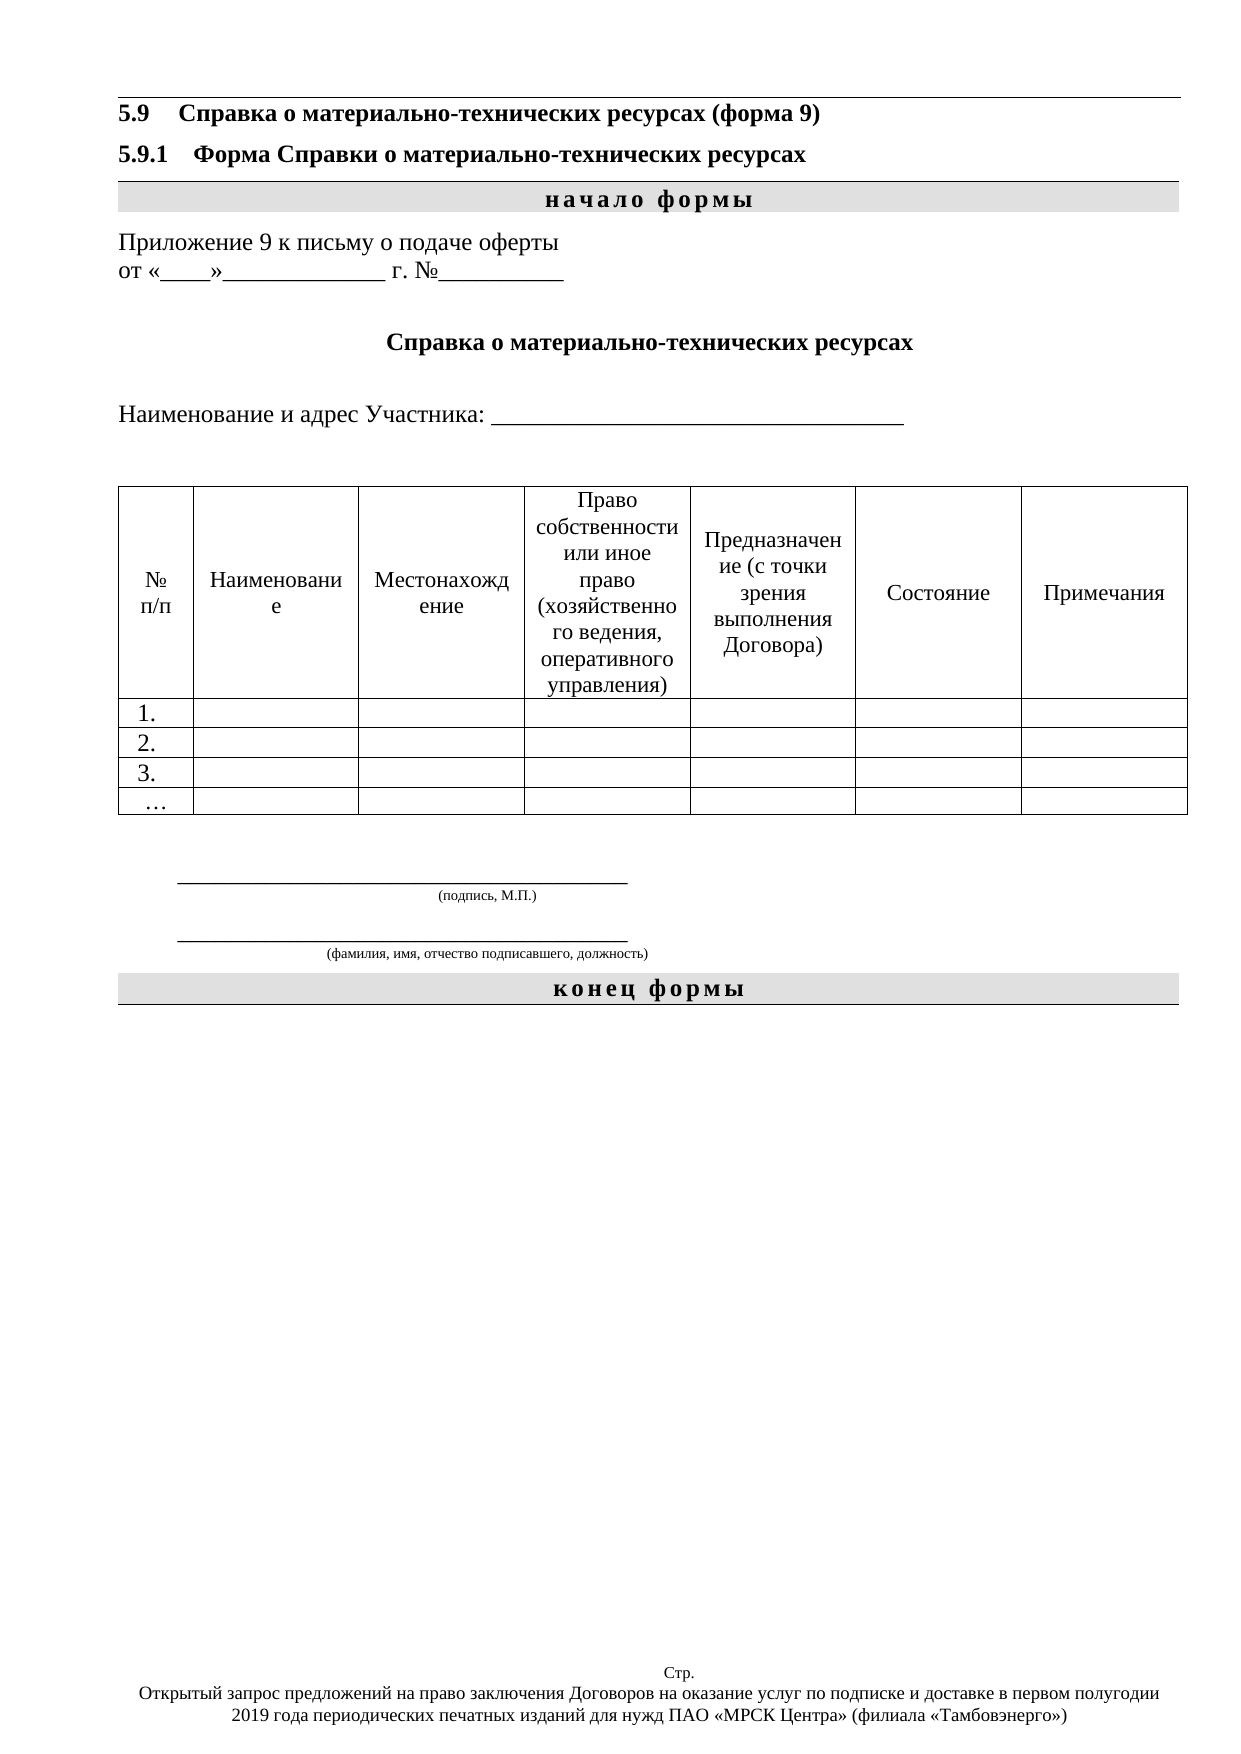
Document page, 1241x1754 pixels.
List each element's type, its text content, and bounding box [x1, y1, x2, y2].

table_cell [194, 699, 358, 727]
table_header № п/п [119, 487, 193, 697]
text ____________________________________ [118, 858, 1181, 887]
text Справка о материально-технических ресурсах [118, 327, 1181, 356]
table_cell [359, 758, 524, 787]
table_cell [691, 758, 855, 787]
table_cell [119, 728, 193, 757]
table_cell [525, 728, 690, 757]
text (подпись, М.П.) [118, 887, 797, 916]
table_header Местонахождение [359, 487, 524, 697]
table_cell … [119, 788, 193, 814]
table_cell [194, 728, 358, 757]
table_cell [525, 788, 690, 814]
table_cell [119, 699, 193, 727]
table_header Право собственности или иное право (хозяйственного ведения, оперативного управления) [525, 487, 690, 697]
table_header Примечания [1022, 487, 1187, 697]
table_header Наименование [194, 487, 358, 697]
table_cell [1022, 699, 1187, 727]
table_cell [525, 758, 690, 787]
subtitle Форма Справки о материально-технических ресурсах [118, 139, 1181, 168]
table_cell [691, 699, 855, 727]
text Приложение 9 к письму о подаче оферты от «____»_____________ г. №__________ [118, 227, 1181, 284]
table_header Предназначение (с точки зрения выполнения Договора) [691, 487, 855, 697]
text начало формы [118, 182, 1179, 212]
table_cell [1022, 788, 1187, 814]
text конец формы [118, 973, 1179, 1004]
table_cell [359, 699, 524, 727]
table_cell [525, 699, 690, 727]
table_cell [119, 758, 193, 787]
table_cell [359, 788, 524, 814]
table_cell [856, 758, 1021, 787]
subtitle Справка о материально-технических ресурсах (форма 9) [118, 98, 1181, 127]
table_cell [194, 788, 358, 814]
table_cell [1022, 728, 1187, 757]
table_cell [691, 788, 855, 814]
text (фамилия, имя, отчество подписавшего, должность) [118, 944, 797, 973]
table_cell [194, 758, 358, 787]
table_cell [856, 699, 1021, 727]
table_cell [359, 728, 524, 757]
text Наименование и адрес Участника: _________________________________ [118, 399, 1181, 428]
table_cell [856, 788, 1021, 814]
table_header Состояние [856, 487, 1021, 697]
text ____________________________________ [118, 916, 1181, 944]
table_cell [1022, 758, 1187, 787]
table_cell [691, 728, 855, 757]
table_cell [856, 728, 1021, 757]
